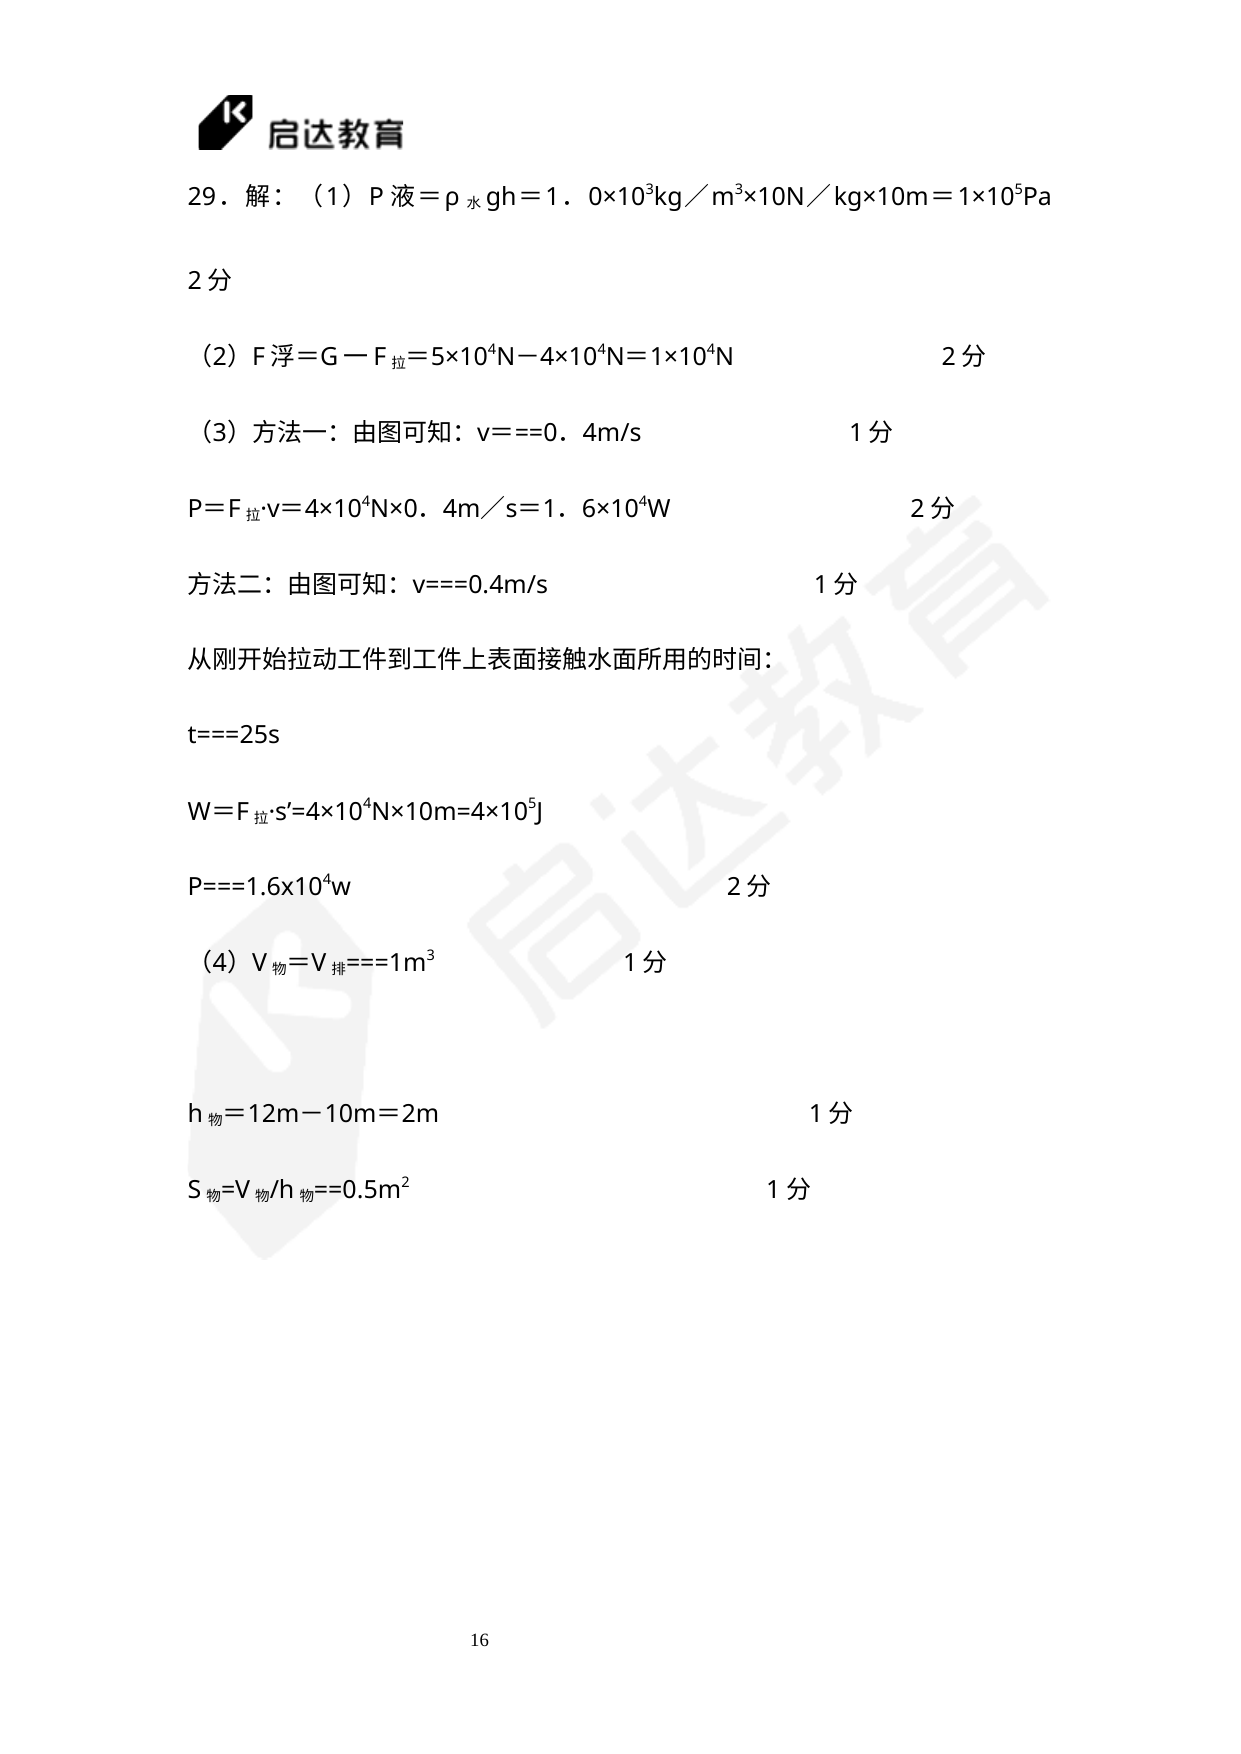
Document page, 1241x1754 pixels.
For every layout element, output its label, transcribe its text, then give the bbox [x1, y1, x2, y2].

text t===25s [187, 701, 1053, 766]
text 方法二：由图可知：v===0.4m/s 1分 [187, 550, 1053, 615]
text 从刚开始拉动工件到工件上表面接触水面所用的时间： [187, 626, 1053, 691]
picture [198, 95, 404, 150]
text 29．解：（1）P液＝ρ水gh＝1．0×103kg／m3×10N／kg×10m＝1×105Pa 2分 [187, 162, 1053, 311]
text P===1.6x104w 2分 [187, 852, 1053, 917]
text （2）F浮＝G一F拉＝5×104N－4×104N＝1×104N 2分 [187, 322, 1053, 387]
text h物＝12m－10m＝2m 1分 [187, 1079, 1053, 1144]
text S物=V物/h物==0.5m2 1分 [187, 1155, 1053, 1220]
text （3）方法一：由图可知：v＝==0．4m/s 1分 [187, 398, 1053, 463]
text （4）V物＝V排===1m3 1分 [187, 928, 1053, 993]
text P＝F拉·v＝4×104N×0．4m／s＝1．6×104W 2分 [187, 474, 1053, 539]
text W＝F拉·s’=4×104N×10m=4×105J [187, 777, 1053, 842]
